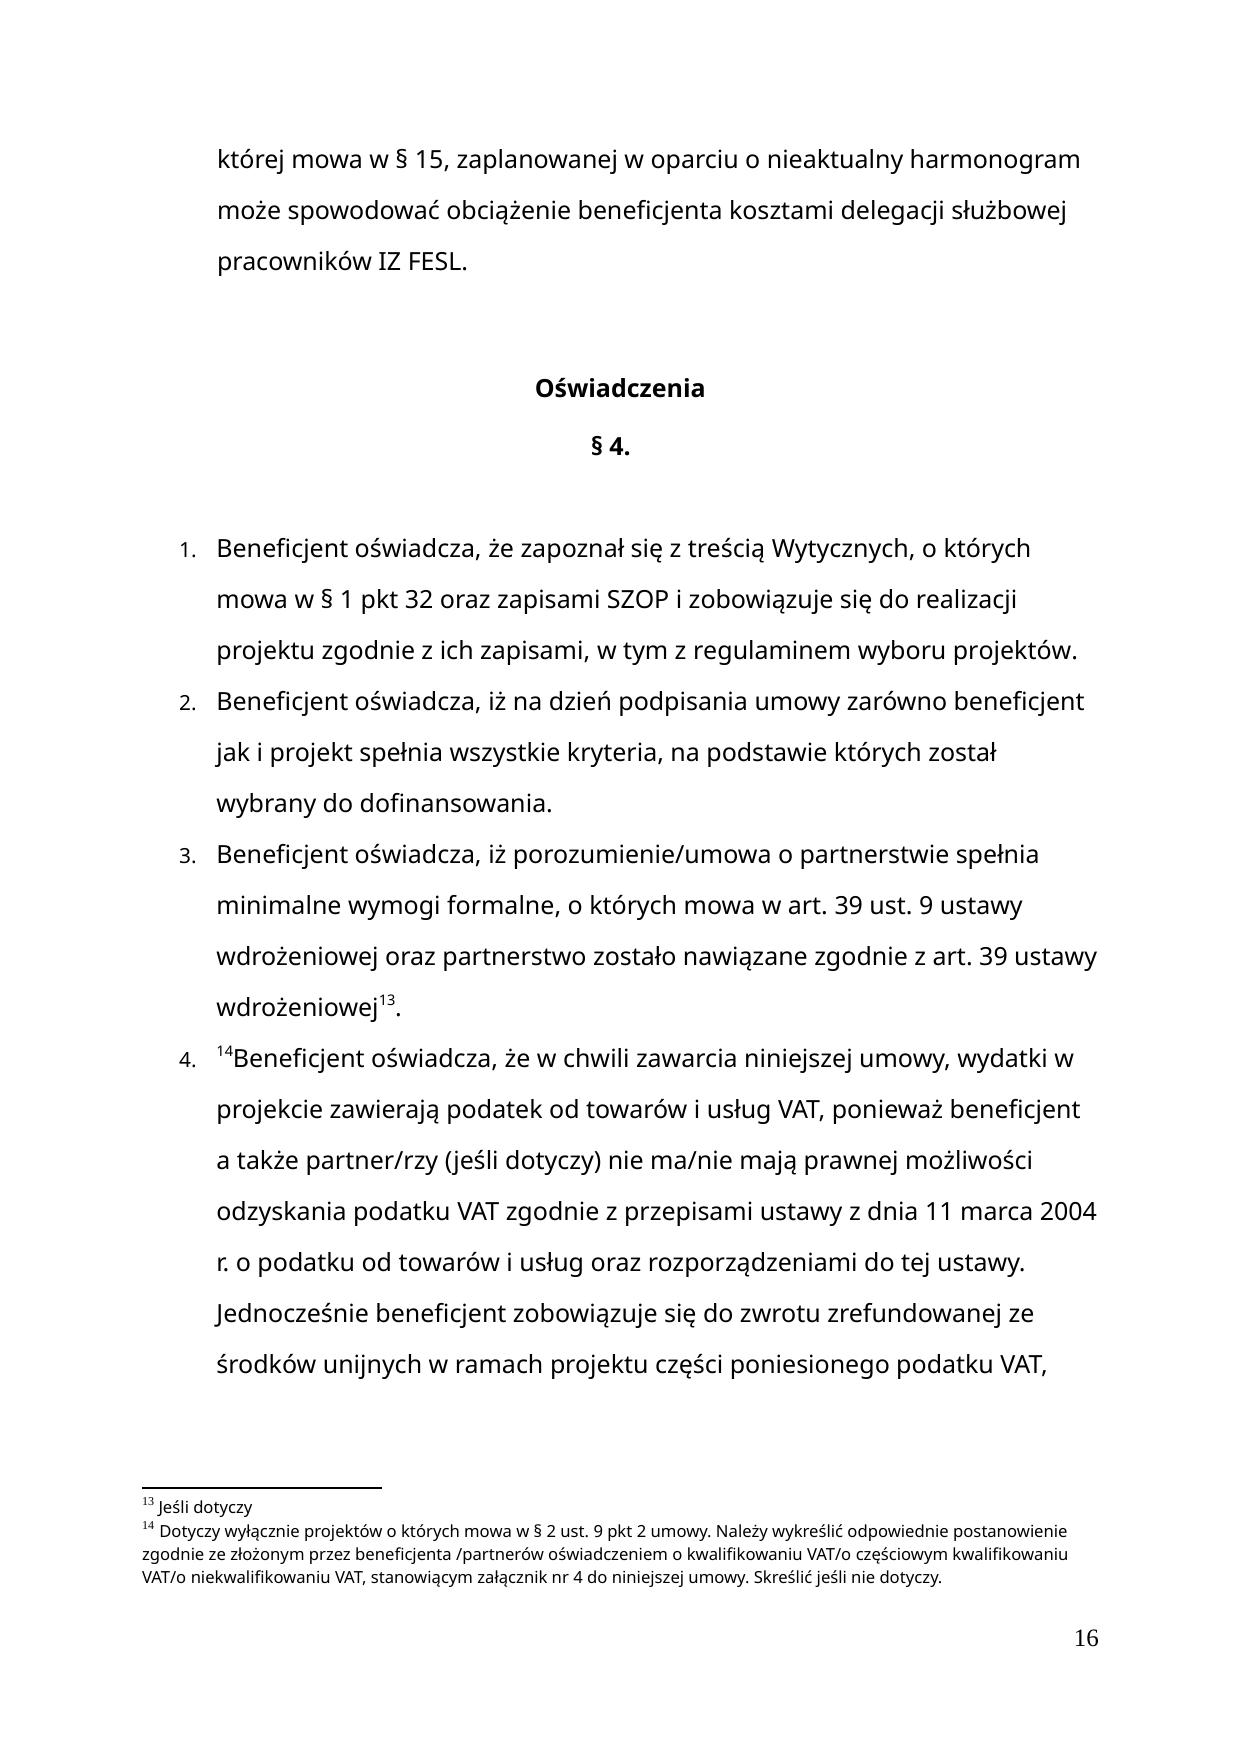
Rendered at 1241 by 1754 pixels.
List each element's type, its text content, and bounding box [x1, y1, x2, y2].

list Beneficjent oświadcza, że zapoznał się z treścią Wytycznych, o których mowa w § 1 pkt 32 oraz zapisami SZOP i zobowiązuje się do realizacji projektu zgodnie z ich zapisami, w tym z regulaminem wyboru projektów. [179, 530, 1098, 666]
list Beneficjent oświadcza, iż na dzień podpisania umowy zarówno beneficjent jak i projekt spełnia wszystkie kryteria, na podstawie których został wybrany do dofinansowania. [179, 683, 1098, 819]
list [179, 1041, 1098, 1381]
list Beneficjent oświadcza, iż porozumienie/umowa o partnerstwie spełnia minimalne wymogi formalne, o których mowa w art. 39 ust. 9 ustawy wdrożeniowej oraz partnerstwo zostało nawiązane zgodnie z art. 39 ustawy wdrożeniowej. [179, 837, 1098, 1024]
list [179, 142, 1098, 278]
text Oświadczenia [142, 371, 1098, 405]
